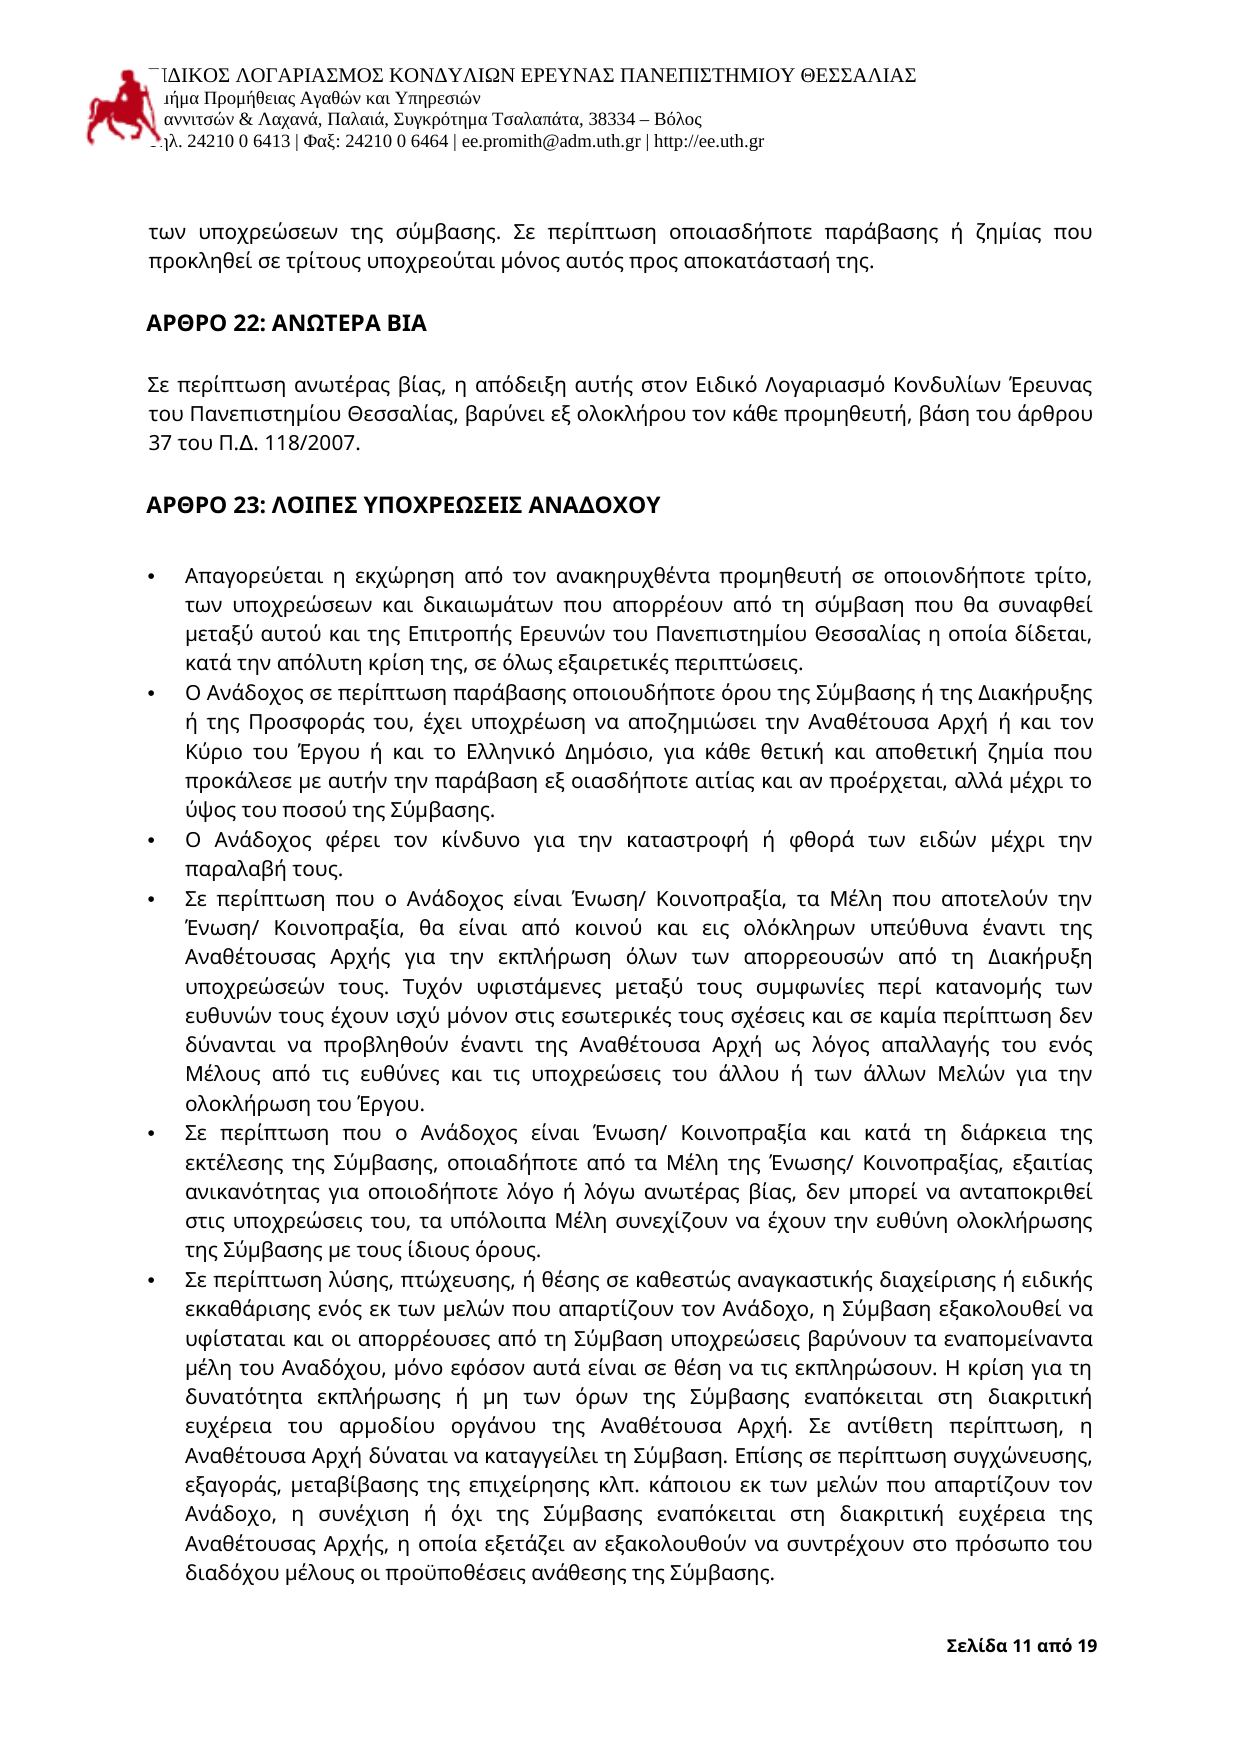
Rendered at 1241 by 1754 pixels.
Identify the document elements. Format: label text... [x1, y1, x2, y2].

list Ο Ανάδοχος σε περίπτωση παράβασης οποιουδήποτε όρου της Σύμβασης ή της Διακήρυξης ή της Προσφοράς του, έχει υποχρέωση να αποζημιώσει την Αναθέτουσα Αρχή ή και τον Κύριο του Έργου ή και το Ελληνικό Δημόσιο, για κάθε θετική και αποθετική ζημία που προκάλεσε µε αυτήν την παράβαση εξ οιασδήποτε αιτίας και αν προέρχεται, αλλά μέχρι το ύψος του ποσού της Σύμβασης. [147, 678, 1094, 824]
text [147, 217, 1094, 275]
list Σε περίπτωση που ο Ανάδοχος είναι Ένωση/ Κοινοπραξία και κατά τη διάρκεια της εκτέλεσης της Σύμβασης, οποιαδήποτε από τα Μέλη της Ένωσης/ Κοινοπραξίας, εξαιτίας ανικανότητας για οποιοδήποτε λόγο ή λόγω ανωτέρας βίας, δεν μπορεί να ανταποκριθεί στις υποχρεώσεις του, τα υπόλοιπα Μέλη συνεχίζουν να έχουν την ευθύνη ολοκλήρωσης της Σύμβασης µε τους ίδιους όρους. [147, 1118, 1094, 1264]
text Σε περίπτωση ανωτέρας βίας, η απόδειξη αυτής στον Ειδικό Λογαριασμό Κονδυλίων Έρευνας του Πανεπιστημίου Θεσσαλίας, βαρύνει εξ ολοκλήρου τον κάθε προμηθευτή, βάση του άρθρου 37 του Π.∆. 118/2007. [147, 370, 1094, 457]
subtitle ΑΡΘΡΟ 23: ΛΟΙΠΕΣ ΥΠΟΧΡΕΩΣΕΙΣ ΑΝΑ∆ΟΧΟΥ [146, 489, 1093, 520]
list Σε περίπτωση που ο Ανάδοχος είναι Ένωση/ Κοινοπραξία, τα Μέλη που αποτελούν την Ένωση/ Κοινοπραξία, θα είναι από κοινού και εις ολόκληρων υπεύθυνα έναντι της Αναθέτουσας Αρχής για την εκπλήρωση όλων των απορρεουσών από τη Διακήρυξη υποχρεώσεών τους. Τυχόν υφιστάμενες μεταξύ τους συμφωνίες περί κατανομής των ευθυνών τους έχουν ισχύ μόνον στις εσωτερικές τους σχέσεις και σε καμία περίπτωση δεν δύνανται να προβληθούν έναντι της Αναθέτουσα Αρχή ως λόγος απαλλαγής του ενός Μέλους από τις ευθύνες και τις υποχρεώσεις του άλλου ή των άλλων Μελών για την ολοκλήρωση του Έργου. [147, 884, 1094, 1117]
list Απαγορεύεται η εκχώρηση από τον ανακηρυχθέντα προμηθευτή σε οποιονδήποτε τρίτο, των υποχρεώσεων και δικαιωμάτων που απορρέουν από τη σύμβαση που θα συναφθεί μεταξύ αυτού και της Επιτροπής Ερευνών του Πανεπιστημίου Θεσσαλίας η οποία δίδεται, κατά την απόλυτη κρίση της, σε όλως εξαιρετικές περιπτώσεις. [147, 561, 1094, 677]
subtitle ΑΡΘΡΟ 22: ΑΝΩΤΕΡΑ ΒΙΑ [146, 307, 1093, 338]
list Ο Ανάδοχος φέρει τον κίνδυνο για την καταστροφή ή φθορά των ειδών μέχρι την παραλαβή τους. [147, 825, 1094, 883]
list Σε περίπτωση λύσης, πτώχευσης, ή θέσης σε καθεστώς αναγκαστικής διαχείρισης ή ειδικής εκκαθάρισης ενός εκ των µελών που απαρτίζουν τον Ανάδοχο, η Σύμβαση εξακολουθεί να υφίσταται και οι απορρέουσες από τη Σύμβαση υποχρεώσεις βαρύνουν τα εναπομείναντα µέλη του Αναδόχου, µόνο εφόσον αυτά είναι σε θέση να τις εκπληρώσουν. Η κρίση για τη δυνατότητα εκπλήρωσης ή µη των όρων της Σύμβασης εναπόκειται στη διακριτική ευχέρεια του αρμοδίου οργάνου της Αναθέτουσα Αρχή. Σε αντίθετη περίπτωση, η Αναθέτουσα Αρχή δύναται να καταγγείλει τη Σύμβαση. Επίσης σε περίπτωση συγχώνευσης, εξαγοράς, μεταβίβασης της επιχείρησης κλπ. κάποιου εκ των µελών που απαρτίζουν τον Ανάδοχο, η συνέχιση ή όχι της Σύμβασης εναπόκειται στη διακριτική ευχέρεια της Αναθέτουσας Αρχής, η οποία εξετάζει αν εξακολουθούν να συντρέχουν στο πρόσωπο του διαδόχου µέλους οι προϋποθέσεις ανάθεσης της Σύμβασης. [147, 1265, 1094, 1586]
